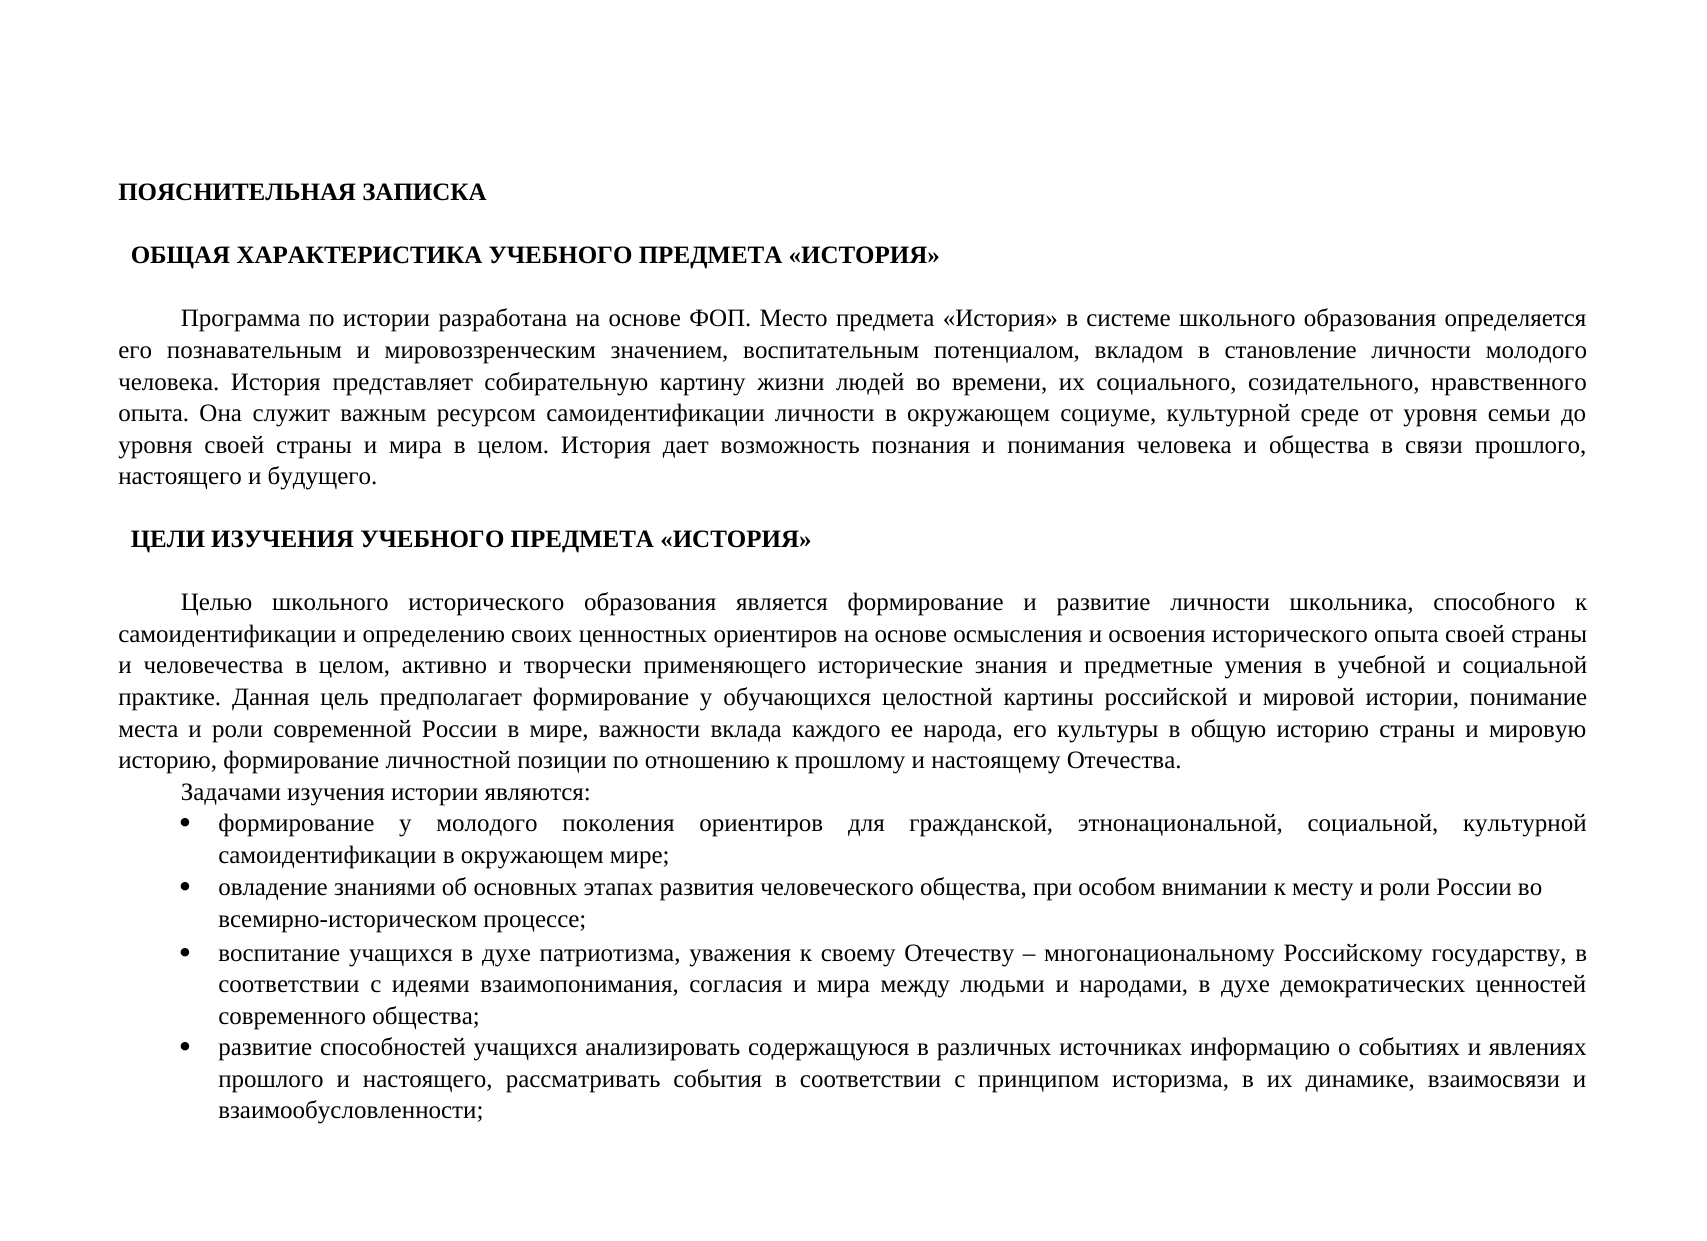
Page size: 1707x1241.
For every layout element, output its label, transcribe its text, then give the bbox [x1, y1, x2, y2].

list формирование у молодого поколения ориентиров для гражданской, этнонациональной, социальной, культурной самоидентификации в окружающем мире; [181, 808, 1588, 869]
text Задачами изучения истории являются: [118, 777, 1588, 806]
text ЦЕЛИ ИЗУЧЕНИЯ УЧЕБНОГО ПРЕДМЕТА «ИСТОРИЯ» [131, 524, 1588, 553]
list воспитание учащихся в духе патриотизма, уважения к своему Отечеству – многонациональному Российскому государству, в соответствии с идеями взаимопонимания, согласия и мира между людьми и народами, в духе демократических ценностей современного общества; [181, 938, 1588, 1029]
text Целью школьного исторического образования является формирование и развитие личности школьника, способного к самоидентификации и определению своих ценностных ориентиров на основе осмысления и освоения исторического опыта своей страны и человечества в целом, активно и творчески применяющего исторические знания и предметные умения в учебной и социальной практике. Данная цель предполагает формирование у обучающихся целостной картины российской и мировой истории, понимание места и роли современной России в мире, важности вклада каждого ее народа, его культуры в общую историю страны и мировую историю, формирование личностной позиции по отношению к прошлому и настоящему Отечества. [118, 587, 1588, 774]
text Программа по истории разработана на основе ФОП. Место предмета «История» в системе школьного образования определяется его познавательным и мировоззренческим значением, воспитательным потенциалом, вкладом в становление личности молодого человека. История представляет собирательную картину жизни людей во времени, их социального, созидательного, нравственного опыта. Она служит важным ресурсом самоидентификации личности в окружающем социуме, культурной среде от уровня семьи до уровня своей страны и мира в целом. История дает возможность познания и понимания человека и общества в связи прошлого, настоящего и будущего. [118, 303, 1588, 490]
list развитие способностей учащихся анализировать содержащуюся в различных источниках информацию о событиях и явлениях прошлого и настоящего, рассматривать события в соответствии с принципом историзма, в их динамике, взаимосвязи и взаимообусловленности; [181, 1032, 1588, 1124]
text ОБЩАЯ ХАРАКТЕРИСТИКА УЧЕБНОГО ПРЕДМЕТА «ИСТОРИЯ» [131, 240, 1588, 269]
list овладение знаниями об основных этапах развития человеческого общества, при особом внимании к месту и роли России во всемирно-историческом процессе; [181, 872, 1588, 933]
text ПОЯСНИТЕЛЬНАЯ ЗАПИСКА [118, 177, 1588, 206]
